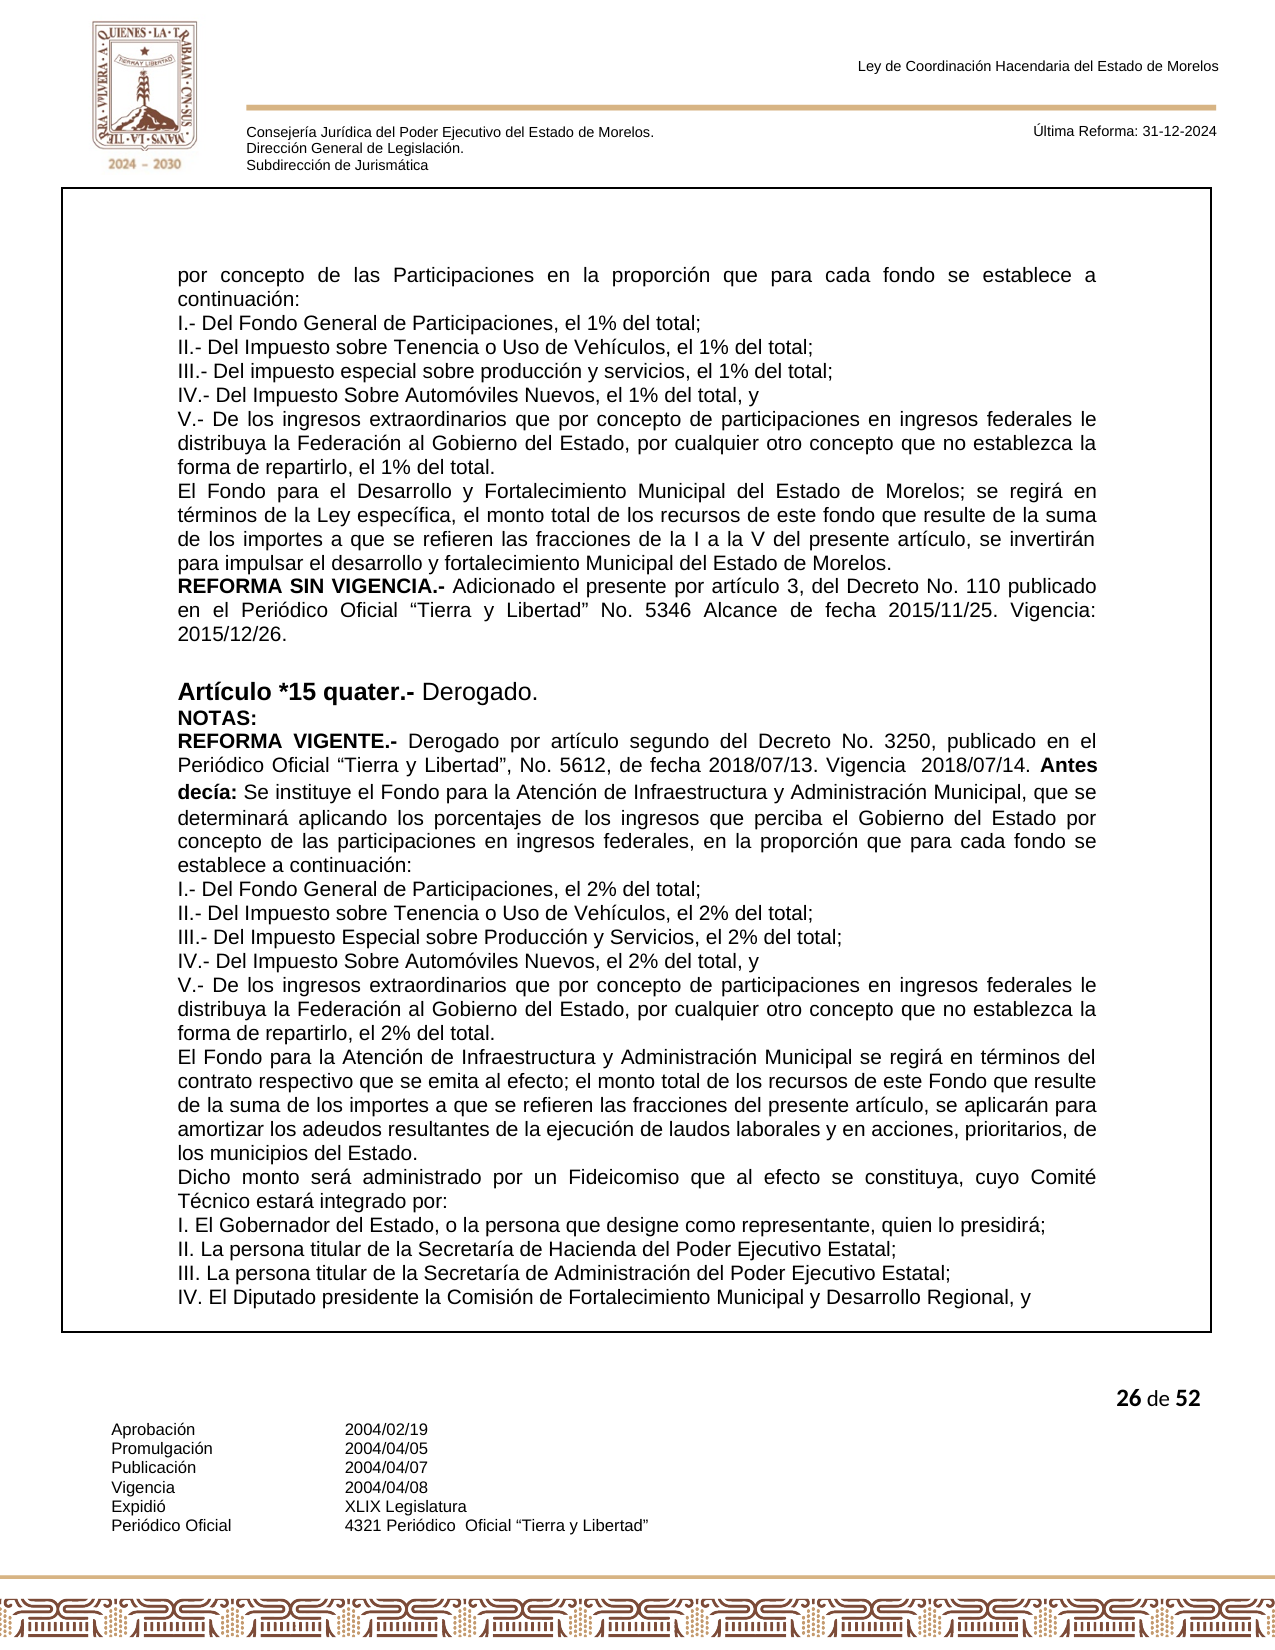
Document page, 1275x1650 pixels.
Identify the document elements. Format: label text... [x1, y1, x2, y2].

text I.- Del Fondo General de Participaciones, el 2% del total; [177, 877, 1098, 901]
text El Fondo para la Atención de Infraestructura y Administración Municipal se regirá en términos del contrato respectivo que se emita al efecto; el monto total de los recursos de este Fondo que resulte de la suma de los importes a que se refieren las fracciones del presente artículo, se aplicarán para amortizar los adeudos resultantes de la ejecución de laudos laborales y en acciones, prioritarios, de los municipios del Estado. [177, 1045, 1098, 1165]
text REFORMA SIN VIGENCIA.- Adicionado el presente por artículo 3, del Decreto No. 110 publicado en el Periódico Oficial “Tierra y Libertad” No. 5346 Alcance de fecha 2015/11/25. Vigencia: 2015/12/26. [177, 574, 1098, 646]
picture [246, 86, 1217, 120]
text IV.- Del Impuesto Sobre Automóviles Nuevos, el 1% del total, y [177, 383, 1098, 407]
text I.- Del Fondo General de Participaciones, el 1% del total; [177, 311, 1098, 335]
text NOTAS: [177, 705, 1098, 729]
text El Fondo para el Desarrollo y Fortalecimiento Municipal del Estado de Morelos; se regirá en términos de la Ley específica, el monto total de los recursos de este fondo que resulte de la suma de los importes a que se refieren las fracciones de la I a la V del presente artículo, se invertirán para impulsar el desarrollo y fortalecimiento Municipal del Estado de Morelos. [177, 478, 1098, 574]
text I. El Gobernador del Estado, o la persona que designe como representante, quien lo presidirá; [177, 1213, 1098, 1237]
text III.- Del Impuesto Especial sobre Producción y Servicios, el 2% del total; [177, 925, 1098, 949]
text II.- Del Impuesto sobre Tenencia o Uso de Vehículos, el 2% del total; [177, 901, 1098, 925]
text Dicho monto será administrado por un Fideicomiso que al efecto se constituya, cuyo Comité Técnico estará integrado por: [177, 1165, 1098, 1213]
text V.- De los ingresos extraordinarios que por concepto de participaciones en ingresos federales le distribuya la Federación al Gobierno del Estado, por cualquier otro concepto que no establezca la forma de repartirlo, el 2% del total. [177, 973, 1098, 1045]
text IV. El Diputado presidente la Comisión de Fortalecimiento Municipal y Desarrollo Regional, y [177, 1284, 1098, 1308]
text III. La persona titular de la Secretaría de Administración del Poder Ejecutivo Estatal; [177, 1261, 1098, 1284]
text II. La persona titular de la Secretaría de Hacienda del Poder Ejecutivo Estatal; [177, 1237, 1098, 1261]
text REFORMA VIGENTE.- Derogado por artículo segundo del Decreto No. 3250, publicado en el Periódico Oficial “Tierra y Libertad”, No. 5612, de fecha 2018/07/13. Vigencia 2018/07/14. Antes decía: Se instituye el Fondo para la Atención de Infraestructura y Administración Municipal, que se determinará aplicando los porcentajes de los ingresos que perciba el Gobierno del Estado por concepto de las participaciones en ingresos federales, en la proporción que para cada fondo se establece a continuación: [177, 729, 1098, 877]
picture [0, 1567, 1275, 1650]
text IV.- Del Impuesto Sobre Automóviles Nuevos, el 2% del total, y [177, 949, 1098, 973]
text V.- De los ingresos extraordinarios que por concepto de participaciones en ingresos federales le distribuya la Federación al Gobierno del Estado, por cualquier otro concepto que no establezca la forma de repartirlo, el 1% del total. [177, 407, 1098, 478]
text Artículo *15 quater.- Derogado. [177, 677, 1098, 705]
picture [87, 14, 215, 175]
text II.- Del Impuesto sobre Tenencia o Uso de Vehículos, el 1% del total; [177, 335, 1098, 359]
text III.- Del impuesto especial sobre producción y servicios, el 1% del total; [177, 359, 1098, 383]
